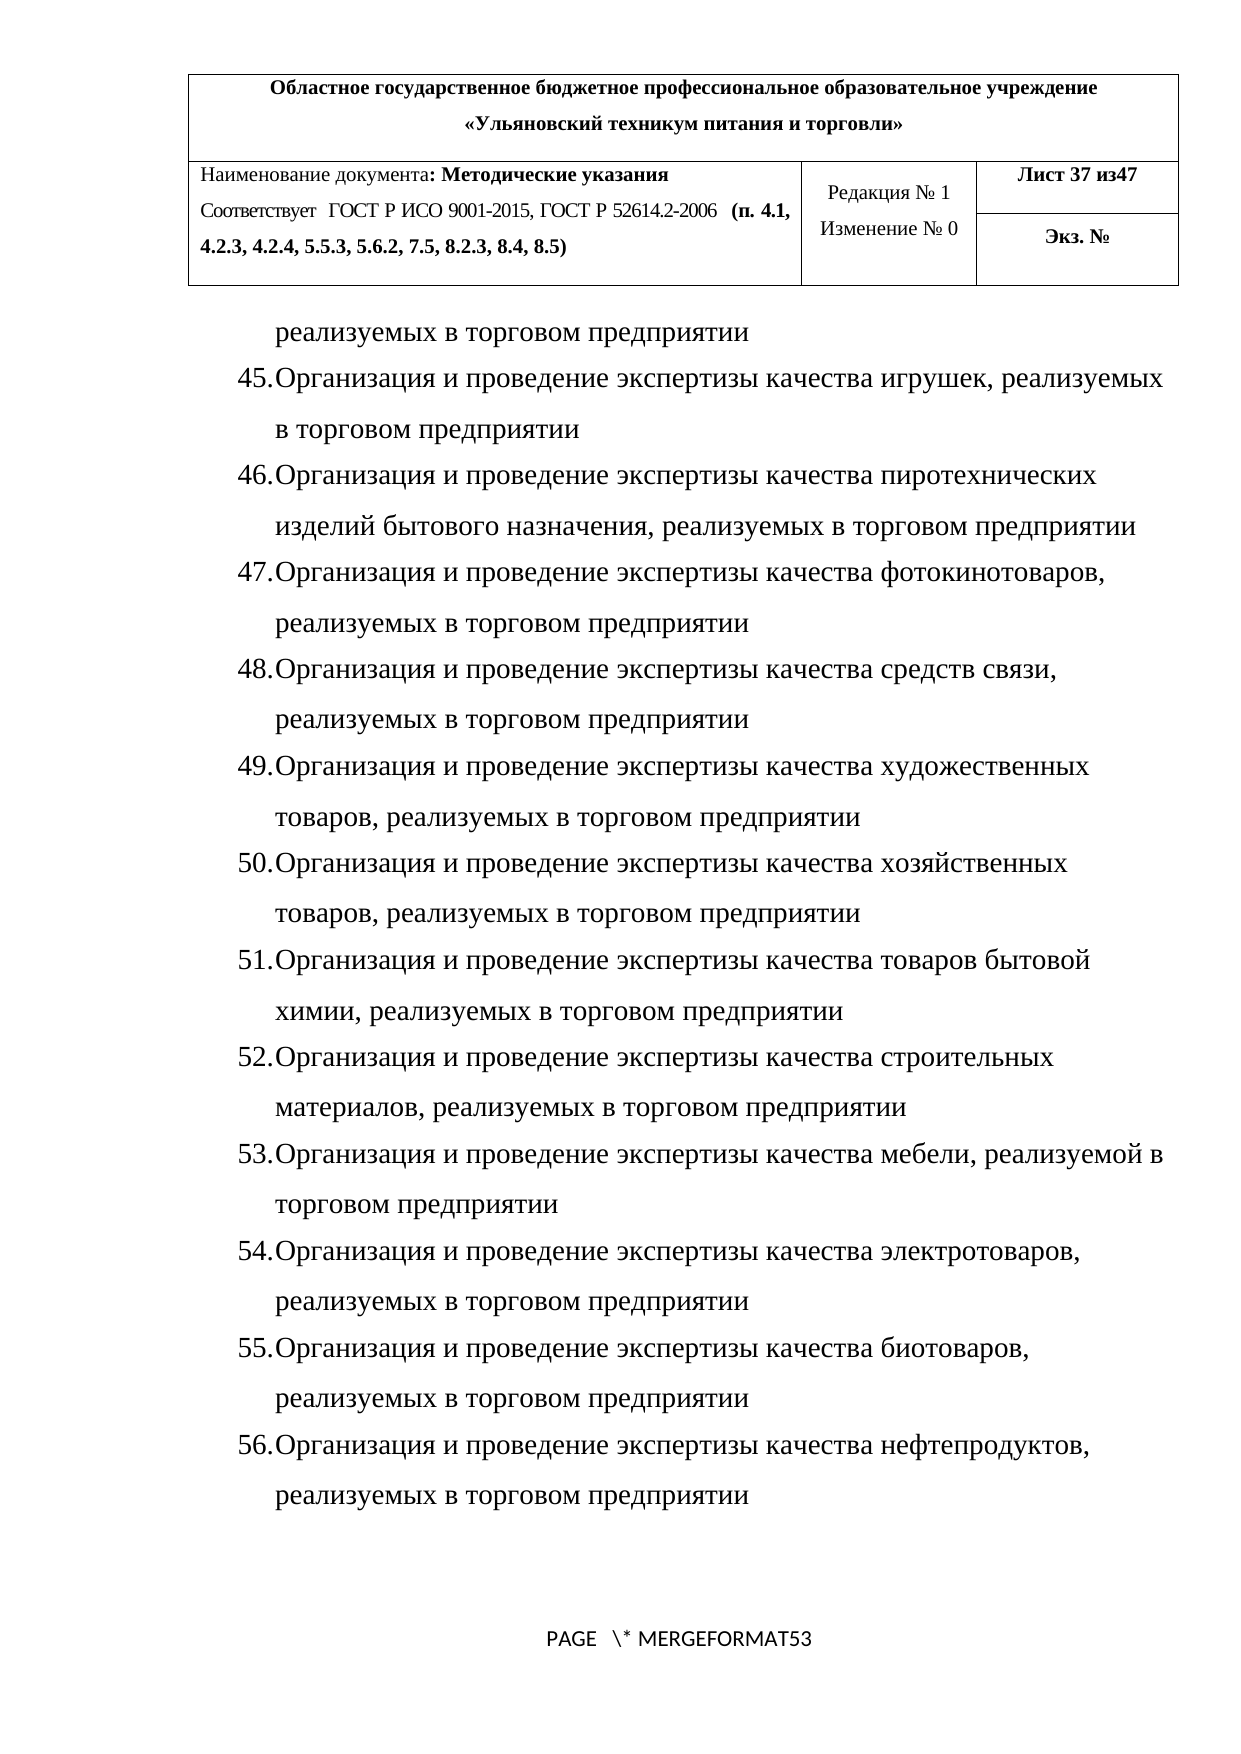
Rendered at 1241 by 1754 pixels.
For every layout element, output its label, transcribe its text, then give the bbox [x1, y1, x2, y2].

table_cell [189, 314, 1181, 360]
table_cell Организация и проведение экспертизы качества фотокинотоваров, реализуемых в торговом предприятии [189, 554, 1181, 651]
table_cell Организация и проведение экспертизы качества строительных материалов, реализуемых в торговом предприятии [189, 1039, 1181, 1136]
table_cell Организация и проведение экспертизы качества мебели, реализуемой в торговом предприятии [189, 1136, 1181, 1233]
table_cell Организация и проведение экспертизы качества хозяйственных товаров, реализуемых в торговом предприятии [189, 845, 1181, 942]
table_cell Организация и проведение экспертизы качества электротоваров, реализуемых в торговом предприятии [189, 1233, 1181, 1330]
table_cell Организация и проведение экспертизы качества товаров бытовой химии, реализуемых в торговом предприятии [189, 942, 1181, 1039]
table_cell Организация и проведение экспертизы качества игрушек, реализуемых в торговом предприятии [189, 360, 1181, 457]
table_cell Организация и проведение экспертизы качества художественных товаров, реализуемых в торговом предприятии [189, 748, 1181, 845]
table_cell Организация и проведение экспертизы качества средств связи, реализуемых в торговом предприятии [189, 651, 1181, 748]
table_cell Организация и проведение экспертизы качества пиротехнических изделий бытового назначения, реализуемых в торговом предприятии [189, 458, 1181, 554]
table_cell Организация и проведение экспертизы качества биотоваров, реализуемых в торговом предприятии [189, 1330, 1181, 1427]
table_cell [189, 1427, 1181, 1578]
